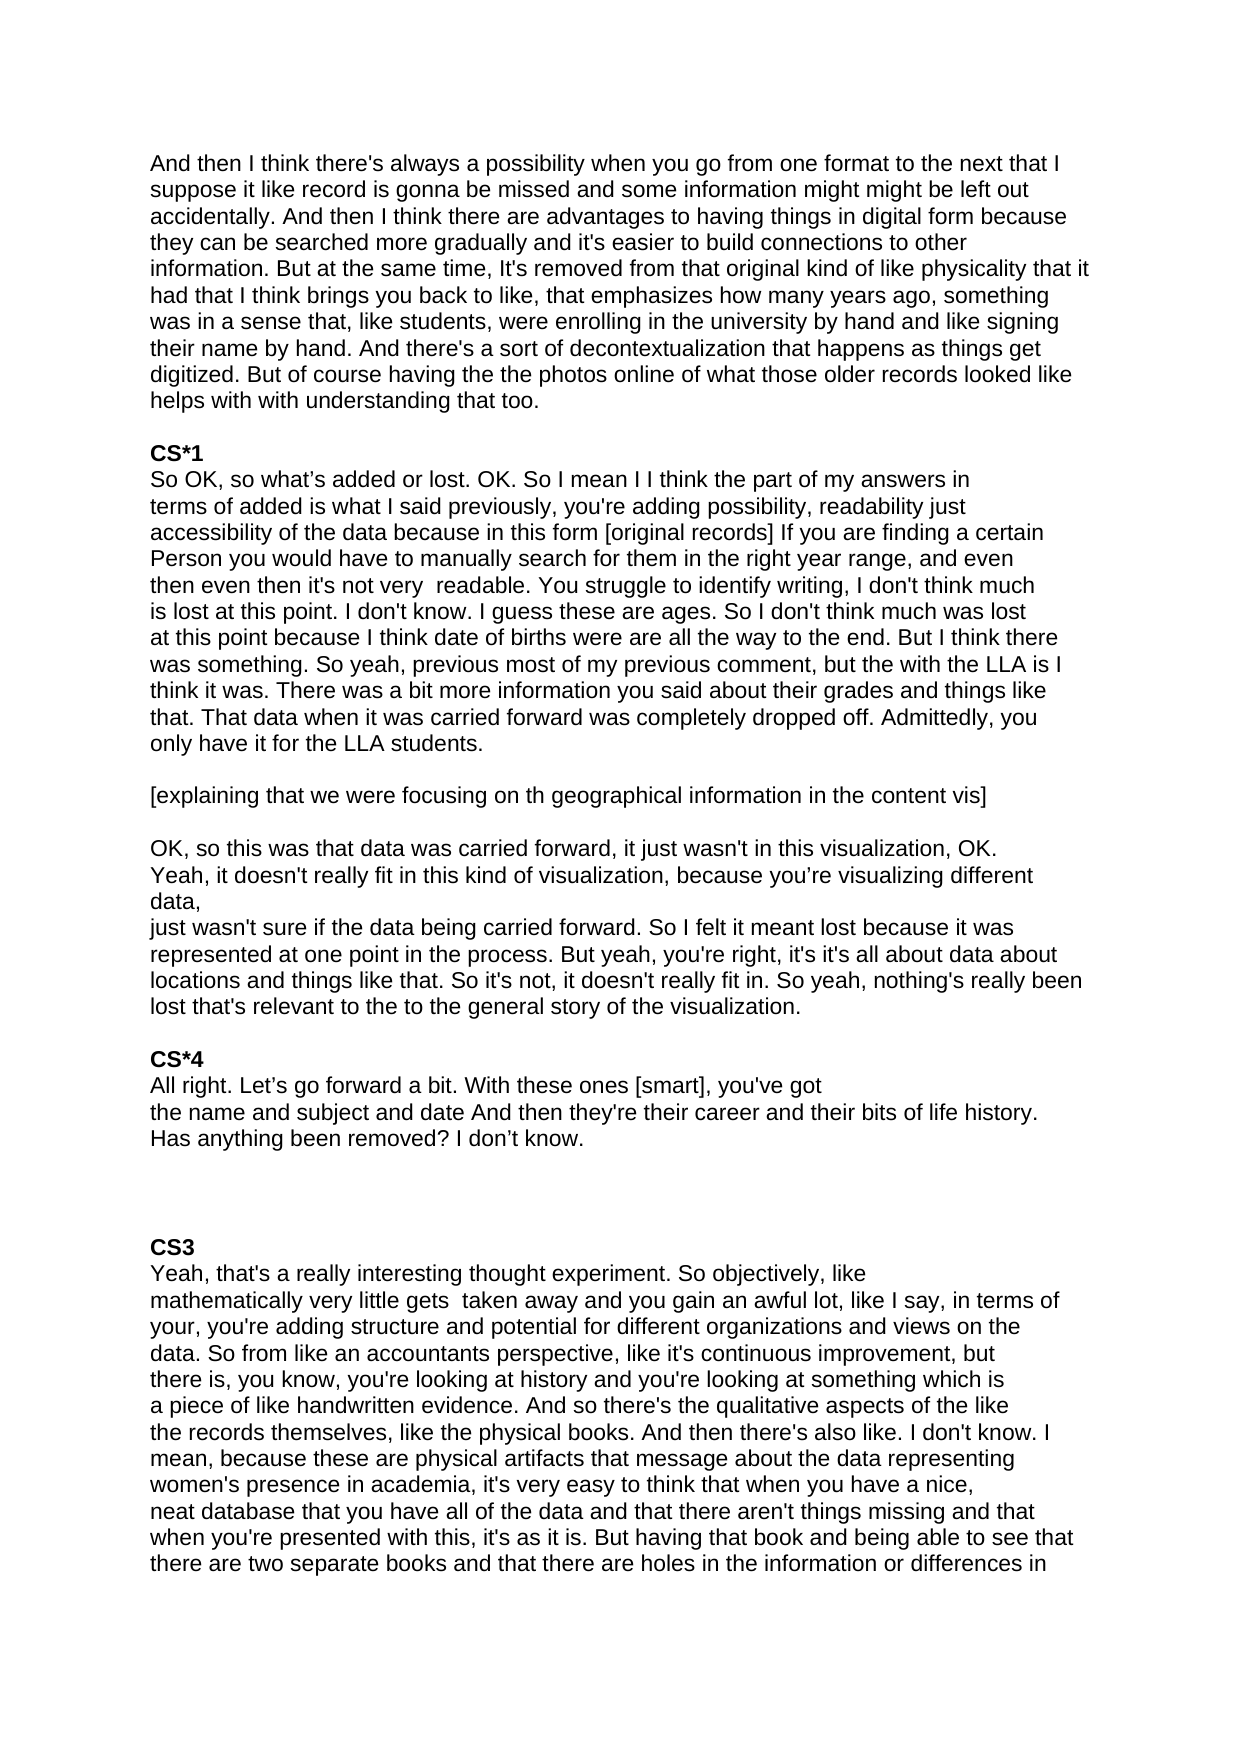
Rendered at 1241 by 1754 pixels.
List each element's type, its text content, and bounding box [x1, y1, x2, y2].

text Yeah, that's a really interesting thought experiment. So objectively, like [150, 1260, 1090, 1287]
text only have it for the LLA students. [150, 730, 1090, 756]
text OK, so this was that data was carried forward, it just wasn't in this visualization, OK. [150, 835, 1090, 862]
text lost that's relevant to the to the general story of the visualization. [150, 993, 1090, 1020]
text there are two separate books and that there are holes in the information or differences in [150, 1550, 1090, 1577]
text had that I think brings you back to like, that emphasizes how many years ago, something was in a sense that, like students, were enrolling in the university by hand and like signing their name by hand. And there's a sort of decontextualization that happens as things get digitized. But of course having the the photos online of what those older records looked like helps with with understanding that too. [150, 282, 1090, 413]
text [explaining that we were focusing on th geographical information in the content vis] [150, 782, 1090, 809]
text neat database that you have all of the data and that there aren't things missing and that [150, 1498, 1090, 1524]
text at this point because I think date of births were are all the way to the end. But I think there was something. So yeah, previous most of my previous comment, but the with the LLA is I think it was. There was a bit more information you said about their grades and things like that. That data when it was carried forward was completely dropped off. Admittedly, you [150, 624, 1090, 730]
text the records themselves, like the physical books. And then there's also like. I don't know. I mean, because these are physical artifacts that message about the data representing women's presence in academia, it's very easy to think that when you have a nice, [150, 1418, 1090, 1498]
text when you're presented with this, it's as it is. But having that book and being able to see that [150, 1524, 1090, 1550]
text the name and subject and date And then they're their career and their bits of life history. [150, 1099, 1090, 1125]
text data. So from like an accountants perspective, like it's continuous improvement, but [150, 1339, 1090, 1366]
text All right. Let’s go forward a bit. With these ones [smart], you've got [150, 1072, 1090, 1099]
text just wasn't sure if the data being carried forward. So I felt it meant lost because it was represented at one point in the process. But yeah, you're right, it's it's all about data about [150, 914, 1090, 967]
text Yeah, it doesn't really fit in this kind of visualization, because you’re visualizing different data, [150, 862, 1090, 914]
text there is, you know, you're looking at history and you're looking at something which is [150, 1366, 1090, 1392]
text Person you would have to manually search for them in the right year range, and even [150, 545, 1090, 572]
text mathematically very little gets taken away and you gain an awful lot, like I say, in terms of [150, 1287, 1090, 1313]
text So OK, so what’s added or lost. OK. So I mean I I think the part of my answers in [150, 466, 1090, 493]
text CS*4 [150, 1046, 1090, 1072]
text then even then it's not very readable. You struggle to identify writing, I don't think much [150, 572, 1090, 598]
text is lost at this point. I don't know. I guess these are ages. So I don't think much was lost [150, 598, 1090, 624]
text your, you're adding structure and potential for different organizations and views on the [150, 1313, 1090, 1339]
text Has anything been removed? I don’t know. [150, 1125, 1090, 1151]
text a piece of like handwritten evidence. And so there's the qualitative aspects of the like [150, 1392, 1090, 1418]
text CS*1 [150, 440, 1090, 466]
text locations and things like that. So it's not, it doesn't really fit in. So yeah, nothing's really been [150, 967, 1090, 993]
text And then I think there's always a possibility when you go from one format to the next that I suppose it like record is gonna be missed and some information might might be left out accidentally. And then I think there are advantages to having things in digital form because they can be searched more gradually and it's easier to build connections to other information. But at the same time, It's removed from that original kind of like physicality that it [150, 150, 1090, 282]
text terms of added is what I said previously, you're adding possibility, readability just accessibility of the data because in this form [original records] If you are finding a certain [150, 493, 1090, 545]
text CS3 [150, 1234, 1090, 1260]
